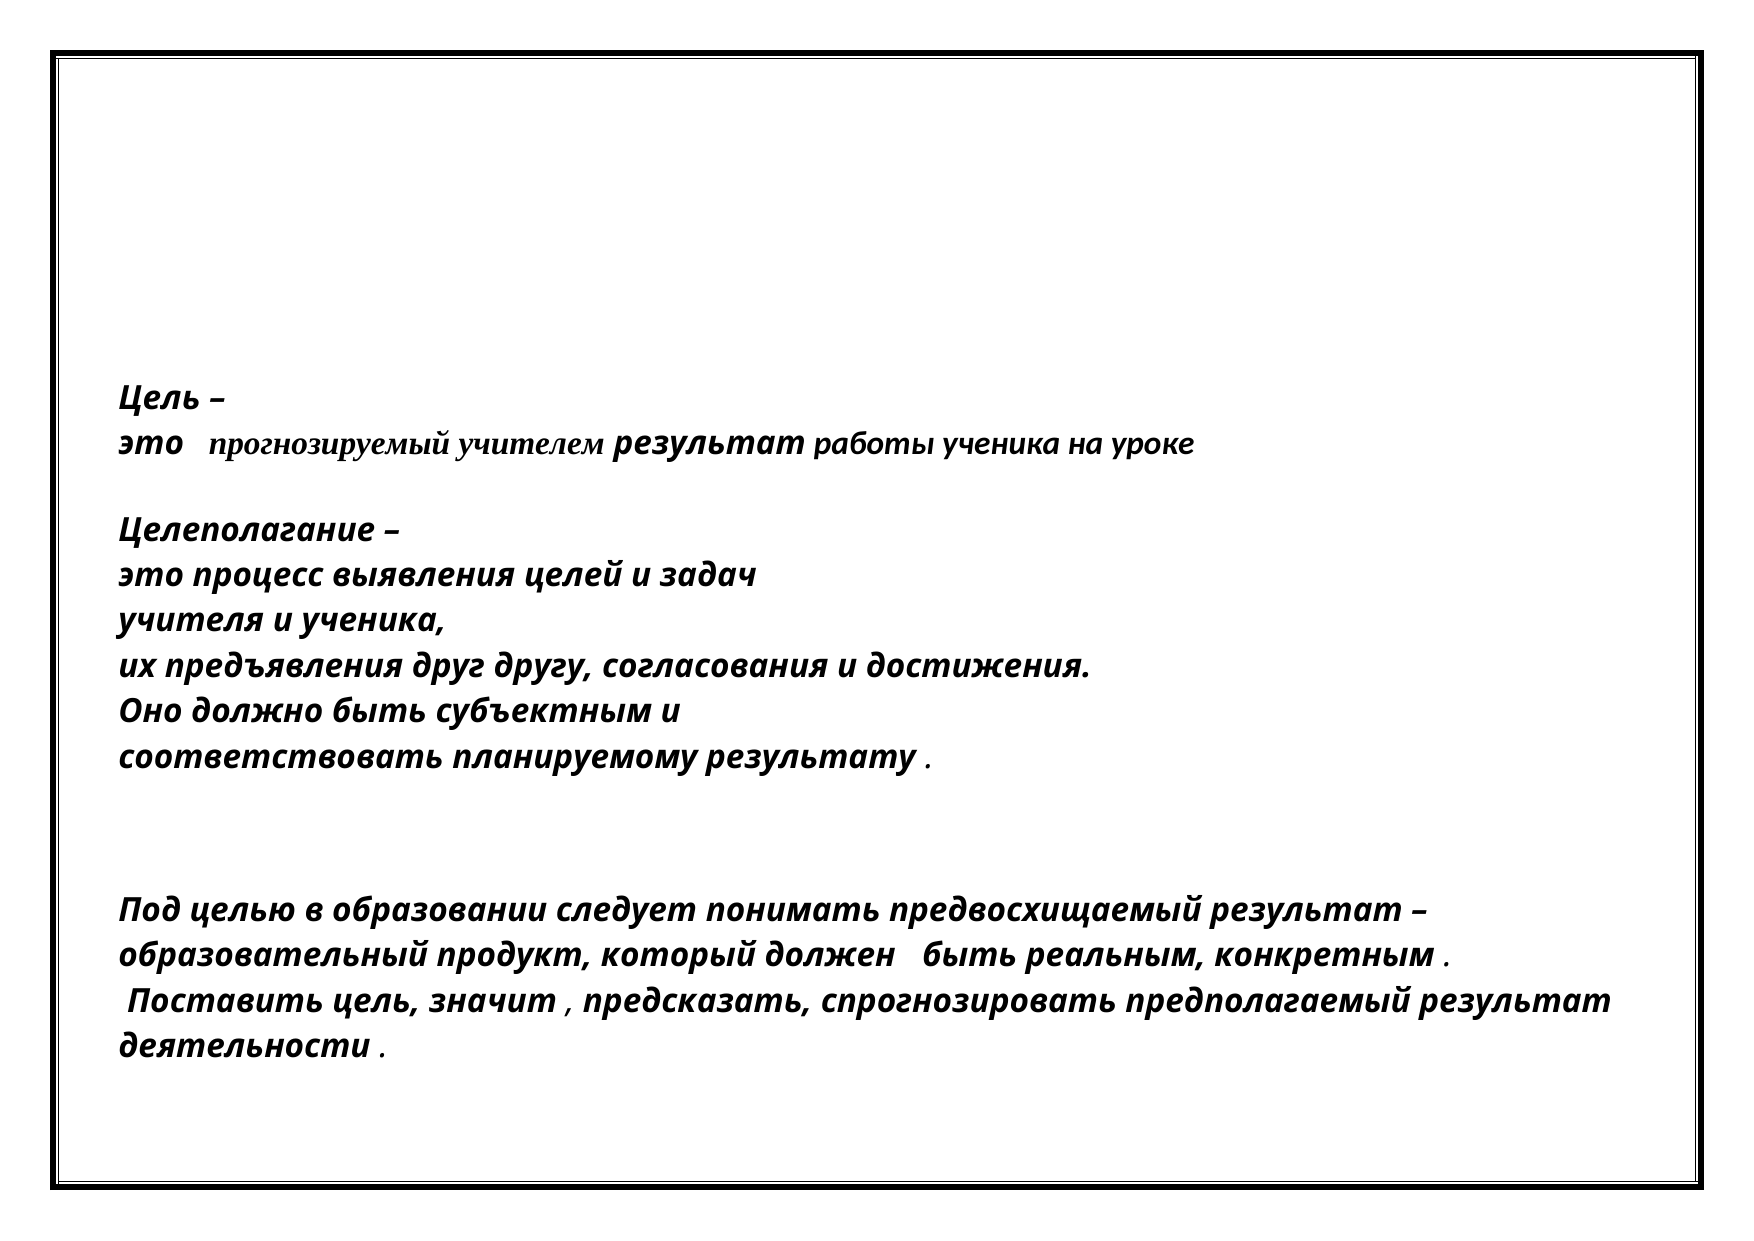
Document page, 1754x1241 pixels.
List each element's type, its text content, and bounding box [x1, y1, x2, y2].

text учителя и ученика, [118, 596, 1636, 642]
text их предъявления друг другу, согласования и достижения. [118, 642, 1636, 687]
text это процесс выявления целей и задач [118, 551, 1636, 596]
text соответствовать планируемому результату . [118, 732, 1636, 778]
text Целеполагание – [118, 505, 1636, 551]
text Поставить цель, значит , предсказать, спрогнозировать предполагаемый результат деятельности . [118, 976, 1636, 1067]
text это прогнозируемый учителем результат работы ученика на уроке [118, 419, 1636, 464]
text Под целью в образовании следует понимать предвосхищаемый результат – образовательный продукт, который должен быть реальным, конкретным . [118, 886, 1636, 976]
text Цель – [118, 374, 1636, 419]
text Оно должно быть субъектным и [118, 687, 1636, 732]
